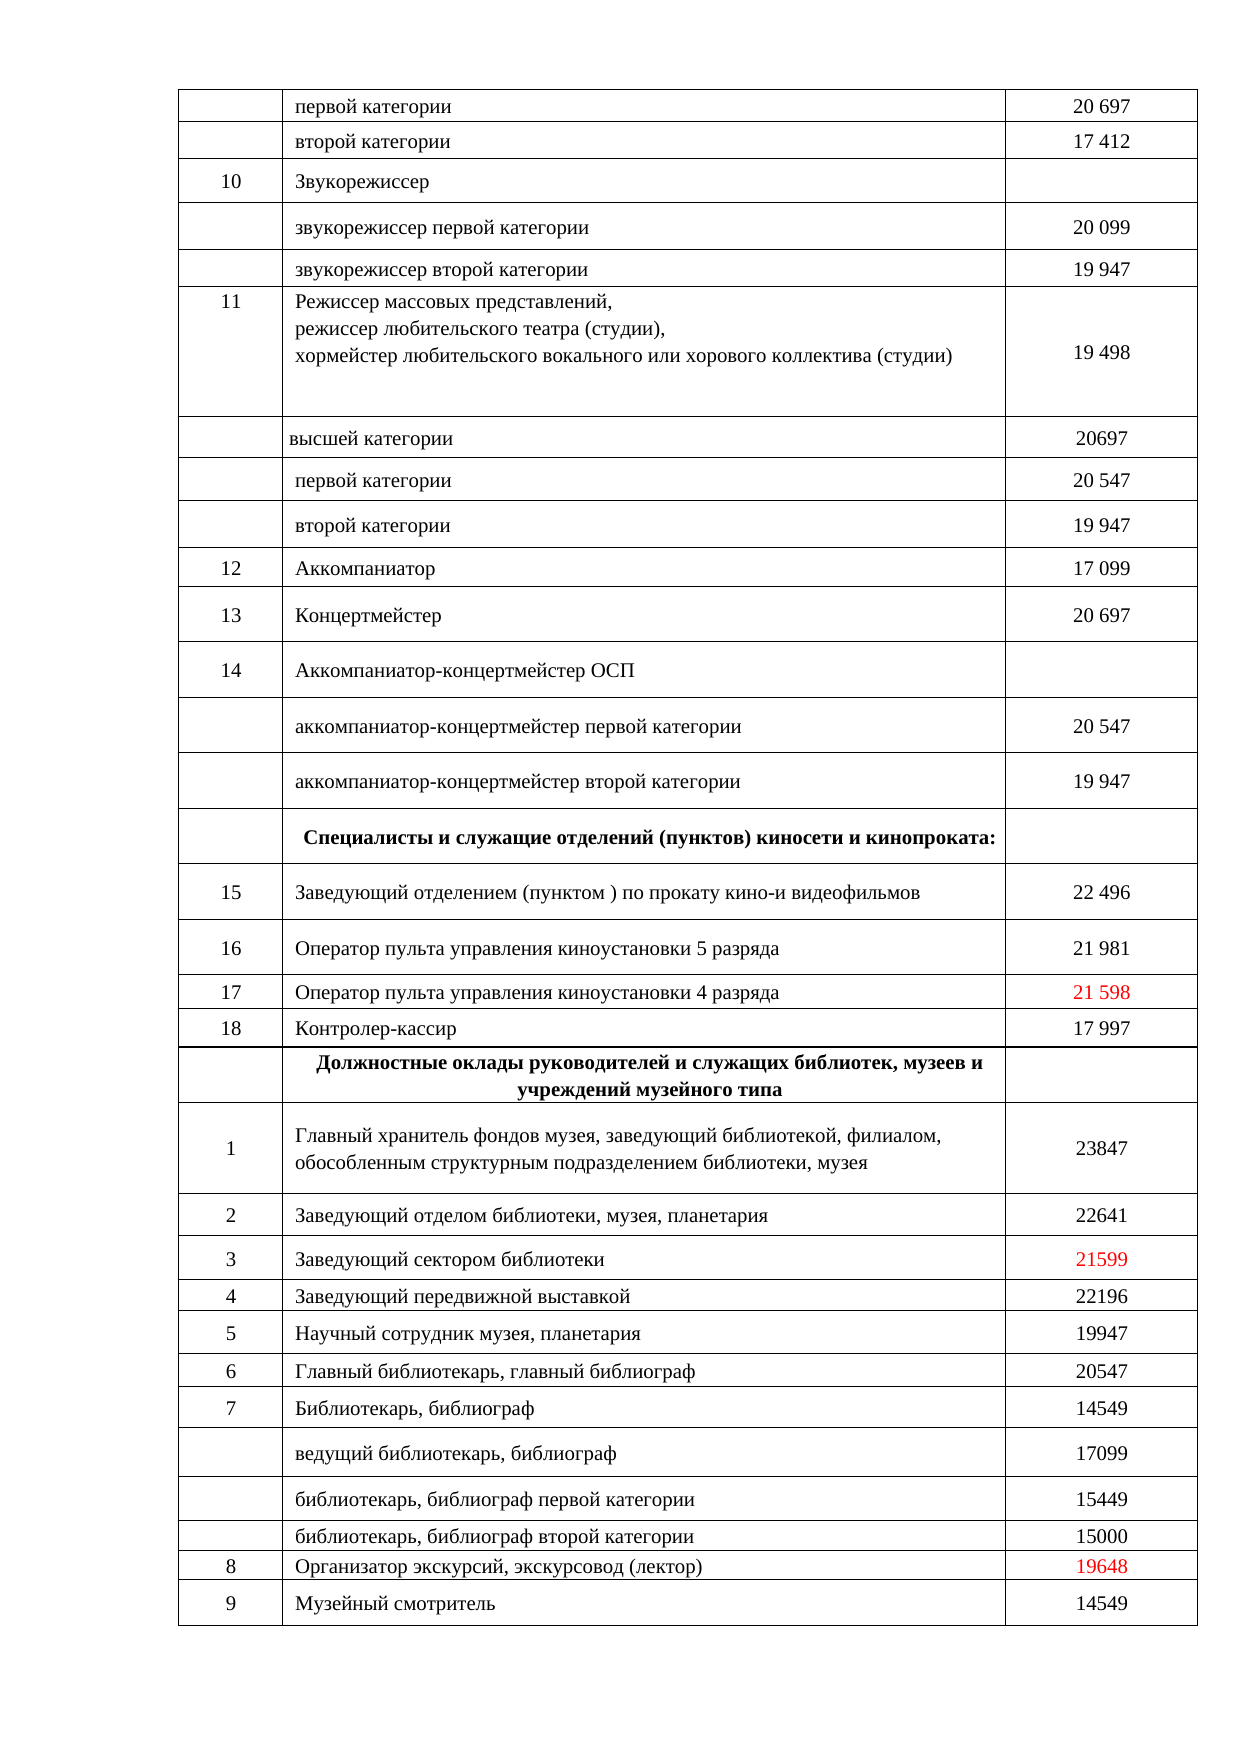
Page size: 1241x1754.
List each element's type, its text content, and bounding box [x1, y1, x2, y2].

table_cell 17 099 [1006, 548, 1197, 586]
table_cell 20 697 [1006, 90, 1197, 121]
table_cell [179, 1428, 282, 1476]
table_cell Главный хранитель фондов музея, заведующий библиотекой, филиалом, обособленным структурным подразделением библиотеки, музея [283, 1103, 1005, 1192]
table_cell 20 697 [1006, 587, 1197, 641]
table_cell Аккомпаниатор [283, 548, 1005, 586]
table_cell первой категории [283, 458, 1005, 500]
table_cell [179, 753, 282, 808]
table_cell 19 947 [1006, 250, 1197, 286]
table_cell [179, 90, 282, 121]
table_cell 21 598 [1006, 975, 1197, 1008]
table_cell 19 498 [1006, 287, 1197, 416]
table_cell [1006, 159, 1197, 202]
table_cell [179, 809, 282, 863]
table_cell 19947 [1006, 1311, 1197, 1353]
table_cell 22641 [1006, 1194, 1197, 1235]
table_cell 3 [179, 1236, 282, 1279]
table_cell [179, 1521, 282, 1550]
table_cell 8 [179, 1551, 282, 1579]
table_cell Главный библиотекарь, главный библиограф [283, 1354, 1005, 1386]
table_cell Научный сотрудник музея, планетария [283, 1311, 1005, 1353]
table_cell 9 [179, 1580, 282, 1625]
table_cell библиотекарь, библиограф первой категории [283, 1477, 1005, 1520]
table_cell аккомпаниатор-концертмейстер первой категории [283, 698, 1005, 752]
table_cell Звукорежиссер [283, 159, 1005, 202]
table_cell первой категории [283, 90, 1005, 121]
table_cell звукорежиссер второй категории [283, 250, 1005, 286]
table_cell Музейный смотритель [283, 1580, 1005, 1625]
table_cell Специалисты и служащие отделений (пунктов) киносети и кинопроката: [283, 809, 1005, 863]
table_cell Режиссер массовых представлений, режиссер любительского театра (студии), хормейстер любительского вокального или хорового коллектива (студии) [283, 287, 1005, 416]
table_cell второй категории [283, 501, 1005, 547]
table_cell 19648 [1006, 1551, 1197, 1579]
table_cell 17 412 [1006, 122, 1197, 158]
table_cell аккомпаниатор-концертмейстер второй категории [283, 753, 1005, 808]
table_cell 15449 [1006, 1477, 1197, 1520]
table_cell 16 [179, 920, 282, 974]
table_cell 17099 [1006, 1428, 1197, 1476]
table_cell [1006, 809, 1197, 863]
table_cell [179, 1048, 282, 1102]
table_cell [179, 417, 282, 457]
table_cell библиотекарь, библиограф второй категории [283, 1521, 1005, 1550]
table_cell 20547 [1006, 1354, 1197, 1386]
table_cell Концертмейстер [283, 587, 1005, 641]
table_cell 14549 [1006, 1580, 1197, 1625]
table_cell 21599 [1006, 1236, 1197, 1279]
table_cell [179, 698, 282, 752]
table_cell ведущий библиотекарь, библиограф [283, 1428, 1005, 1476]
table_cell высшей категории [283, 417, 1005, 457]
table_cell [179, 122, 282, 158]
table_cell Заведующий отделом библиотеки, музея, планетария [283, 1194, 1005, 1235]
table_cell 21 981 [1006, 920, 1197, 974]
table_cell Библиотекарь, библиограф [283, 1387, 1005, 1427]
table_cell [179, 458, 282, 500]
table_cell Контролер-кассир [283, 1009, 1005, 1046]
table_cell [179, 250, 282, 286]
table_cell [179, 203, 282, 249]
table_cell 20 547 [1006, 698, 1197, 752]
table_cell 15 [179, 864, 282, 919]
table_cell звукорежиссер первой категории [283, 203, 1005, 249]
table_cell 22196 [1006, 1280, 1197, 1310]
table_cell 6 [179, 1354, 282, 1386]
table_cell 14549 [1006, 1387, 1197, 1427]
table_cell 1 [179, 1103, 282, 1192]
table_cell Организатор экскурсий, экскурсовод (лектор) [283, 1551, 1005, 1579]
table_cell Должностные оклады руководителей и служащих библиотек, музеев и учреждений музейного типа [283, 1048, 1005, 1102]
table_cell 19 947 [1006, 501, 1197, 547]
table_cell 12 [179, 548, 282, 586]
table_cell [1006, 642, 1197, 697]
table_cell 11 [179, 287, 282, 416]
table_cell второй категории [283, 122, 1005, 158]
table_cell 19 947 [1006, 753, 1197, 808]
table_cell 22 496 [1006, 864, 1197, 919]
table_cell [179, 1477, 282, 1520]
table_cell Оператор пульта управления киноустановки 5 разряда [283, 920, 1005, 974]
table_cell 17 [179, 975, 282, 1008]
table_cell Оператор пульта управления киноустановки 4 разряда [283, 975, 1005, 1008]
table_cell 18 [179, 1009, 282, 1046]
table_cell 23847 [1006, 1103, 1197, 1192]
table_cell [1006, 1048, 1197, 1102]
table_cell 10 [179, 159, 282, 202]
table_cell Аккомпаниатор-концертмейстер ОСП [283, 642, 1005, 697]
table_cell Заведующий сектором библиотеки [283, 1236, 1005, 1279]
table_cell 14 [179, 642, 282, 697]
table_cell 13 [179, 587, 282, 641]
table_cell Заведующий передвижной выставкой [283, 1280, 1005, 1310]
table_cell 2 [179, 1194, 282, 1235]
table_cell 4 [179, 1280, 282, 1310]
table_cell Заведующий отделением (пунктом ) по прокату кино-и видеофильмов [283, 864, 1005, 919]
table_cell 15000 [1006, 1521, 1197, 1550]
table_cell 20 099 [1006, 203, 1197, 249]
table_cell 5 [179, 1311, 282, 1353]
table_cell 20697 [1006, 417, 1197, 457]
table_cell 7 [179, 1387, 282, 1427]
table_cell [179, 501, 282, 547]
table_cell 20 547 [1006, 458, 1197, 500]
table_cell 17 997 [1006, 1009, 1197, 1046]
